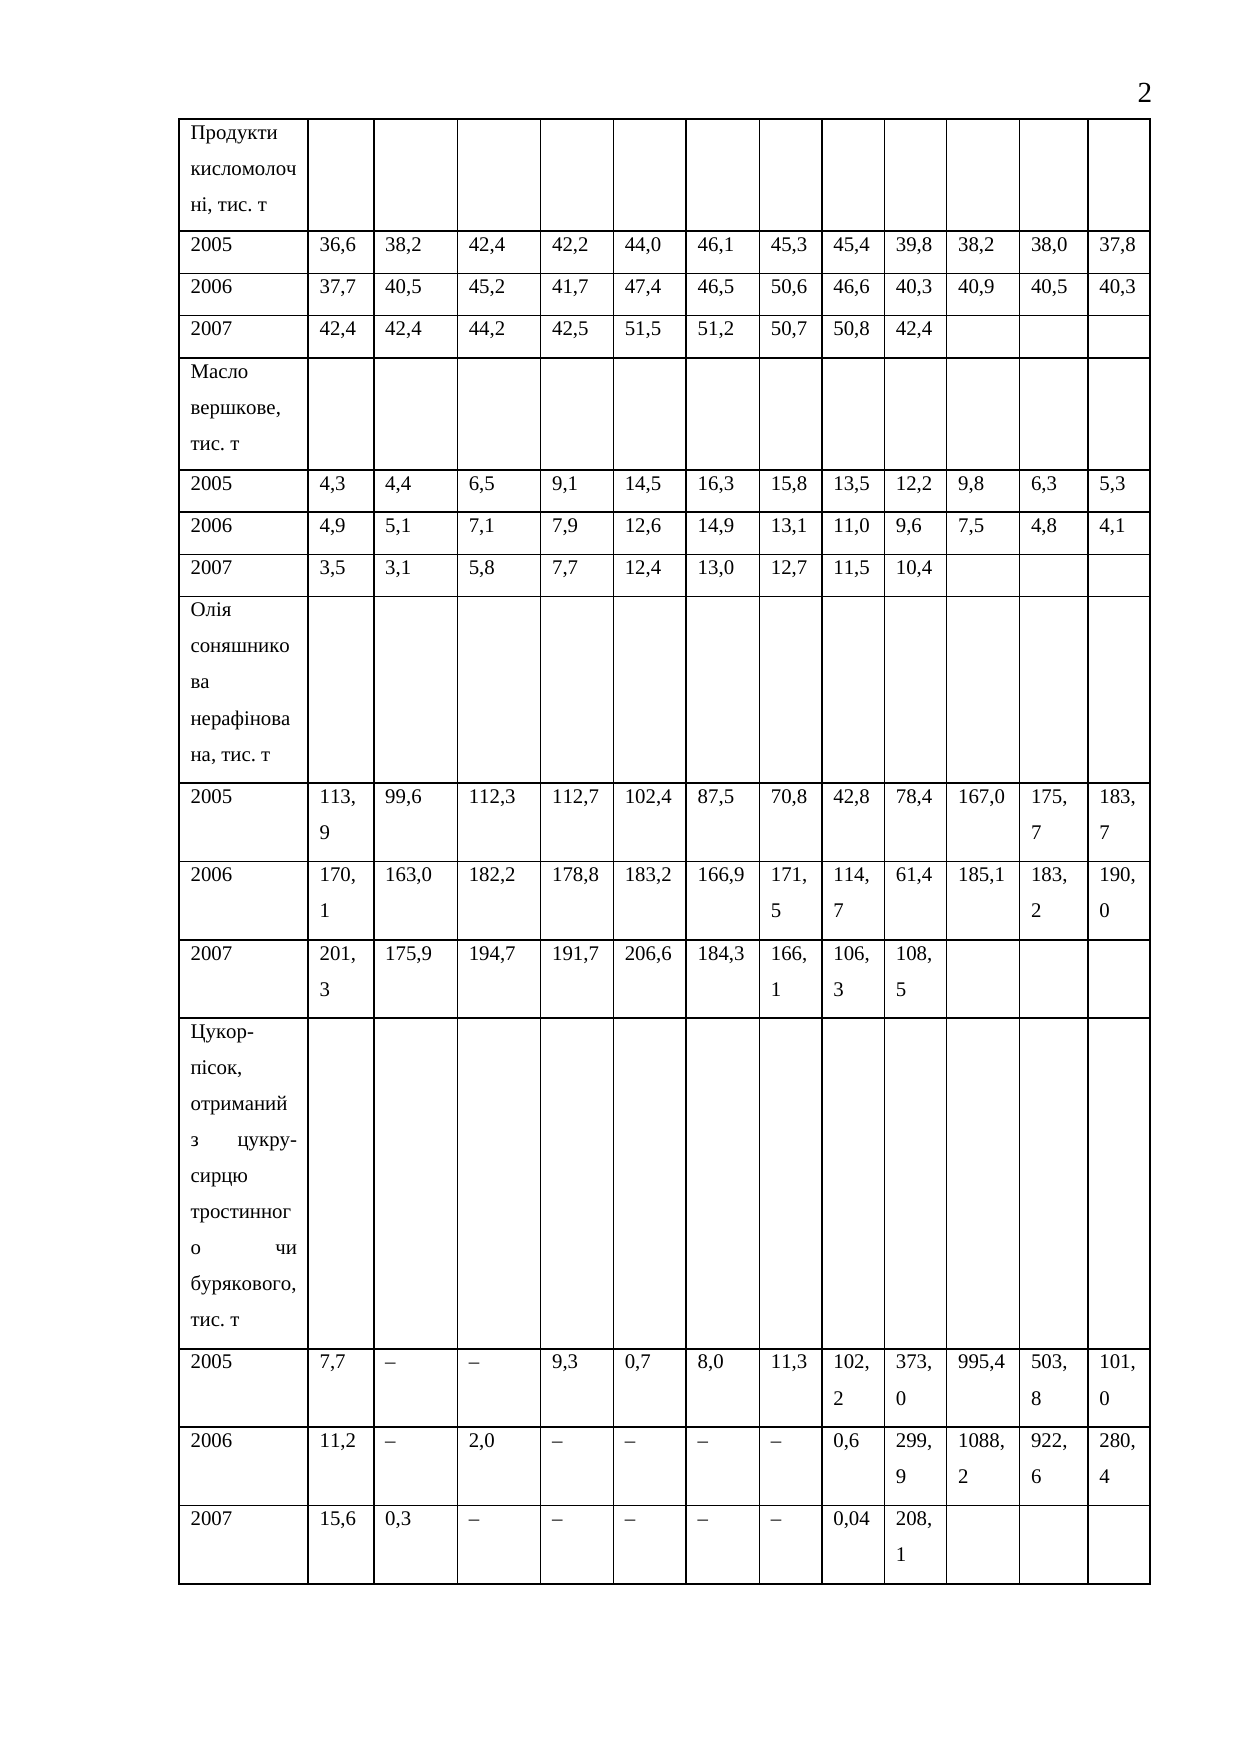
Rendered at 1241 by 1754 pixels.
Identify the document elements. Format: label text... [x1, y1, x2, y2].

table_cell 40,9 [947, 274, 1019, 315]
table_cell [760, 120, 821, 230]
table_cell [309, 597, 373, 782]
table_cell 373,0 [885, 1350, 946, 1426]
table_cell [823, 597, 884, 782]
table_cell 78,4 [885, 784, 946, 861]
table_cell 40,3 [1089, 274, 1149, 315]
table_cell 41,7 [541, 274, 613, 315]
table_cell – [760, 1428, 821, 1504]
table_cell 42,8 [823, 784, 884, 861]
table_cell Олія соняшникова нерафінована, тис. т [180, 597, 307, 782]
table_cell 12,7 [760, 555, 821, 596]
table_cell 208,1 [885, 1506, 946, 1583]
table_cell 2007 [180, 941, 307, 1017]
table_cell [1020, 120, 1087, 230]
table_cell 4,9 [309, 513, 373, 553]
table_cell [309, 359, 373, 469]
table_cell [885, 359, 946, 469]
table_cell 1088,2 [947, 1428, 1019, 1504]
table_cell 106,3 [823, 941, 884, 1017]
table_cell 50,6 [760, 274, 821, 315]
table_cell 2006 [180, 1428, 307, 1504]
table_cell 190,0 [1089, 862, 1149, 939]
table_cell 201,3 [309, 941, 373, 1017]
table_cell [1020, 1019, 1087, 1348]
table_cell 6,3 [1020, 471, 1087, 511]
table_cell 9,8 [947, 471, 1019, 511]
table_cell 166,1 [760, 941, 821, 1017]
table_cell 163,0 [375, 862, 457, 939]
table_cell [1020, 359, 1087, 469]
table_cell 13,5 [823, 471, 884, 511]
table_cell 167,0 [947, 784, 1019, 861]
table_cell 12,4 [614, 555, 685, 596]
table_cell 37,8 [1089, 232, 1149, 272]
table_cell 191,7 [541, 941, 613, 1017]
table_cell 13,0 [687, 555, 759, 596]
table_cell Масло вершкове, тис. т [180, 359, 307, 469]
table_cell 13,1 [760, 513, 821, 553]
table_cell [309, 1019, 373, 1348]
table_cell – [458, 1506, 540, 1583]
table_cell 2005 [180, 1350, 307, 1426]
table_cell 39,8 [885, 232, 946, 272]
table_cell [614, 359, 685, 469]
table_cell [760, 597, 821, 782]
table_cell – [614, 1506, 685, 1583]
table_cell 47,4 [614, 274, 685, 315]
table_cell [541, 597, 613, 782]
table_cell [309, 120, 373, 230]
table_cell 2007 [180, 555, 307, 596]
table_cell [885, 1019, 946, 1348]
table_cell – [687, 1428, 759, 1504]
table_cell 38,2 [947, 232, 1019, 272]
table_cell 36,6 [309, 232, 373, 272]
table_cell [823, 120, 884, 230]
table_cell 178,8 [541, 862, 613, 939]
table_cell 299,9 [885, 1428, 946, 1504]
table_cell 15,8 [760, 471, 821, 511]
table_cell 9,6 [885, 513, 946, 553]
table_cell [458, 1019, 540, 1348]
table_cell 37,7 [309, 274, 373, 315]
table_cell [1089, 120, 1149, 230]
table_cell 171,5 [760, 862, 821, 939]
table_cell [947, 120, 1019, 230]
table_cell 11,2 [309, 1428, 373, 1504]
table_cell 183,7 [1089, 784, 1149, 861]
table_cell [823, 1019, 884, 1348]
table_cell 14,9 [687, 513, 759, 553]
table_cell 2005 [180, 232, 307, 272]
table_cell 42,4 [375, 316, 457, 357]
table_cell – [458, 1350, 540, 1426]
table_cell 50,8 [823, 316, 884, 357]
table_cell 2007 [180, 316, 307, 357]
table_cell 40,5 [375, 274, 457, 315]
table_cell [1089, 1506, 1149, 1583]
table_cell 102,2 [823, 1350, 884, 1426]
table_cell [947, 555, 1019, 596]
table_cell [823, 359, 884, 469]
table_cell [458, 120, 540, 230]
table_cell 922,6 [1020, 1428, 1087, 1504]
table_cell 45,2 [458, 274, 540, 315]
table_cell Продукти кисломолочні, тис. т [180, 120, 307, 230]
table_cell 38,0 [1020, 232, 1087, 272]
table_cell 16,3 [687, 471, 759, 511]
table_cell 0,04 [823, 1506, 884, 1583]
table_cell 7,7 [541, 555, 613, 596]
table_cell [947, 941, 1019, 1017]
table_cell 9,3 [541, 1350, 613, 1426]
table_cell 175,9 [375, 941, 457, 1017]
table_cell 50,7 [760, 316, 821, 357]
table_cell 51,5 [614, 316, 685, 357]
table_cell [760, 359, 821, 469]
table_cell 175,7 [1020, 784, 1087, 861]
table_cell 2005 [180, 471, 307, 511]
table_cell [947, 359, 1019, 469]
table_cell 70,8 [760, 784, 821, 861]
table_cell [1020, 941, 1087, 1017]
table_cell 0,3 [375, 1506, 457, 1583]
table_cell 38,2 [375, 232, 457, 272]
table_cell – [375, 1350, 457, 1426]
table_cell 3,1 [375, 555, 457, 596]
table_cell 101,0 [1089, 1350, 1149, 1426]
table_cell 183,2 [614, 862, 685, 939]
table_cell 11,0 [823, 513, 884, 553]
table_cell 183,2 [1020, 862, 1087, 939]
table_cell 2007 [180, 1506, 307, 1583]
table_cell [687, 359, 759, 469]
table_cell [1020, 555, 1087, 596]
table_cell – [760, 1506, 821, 1583]
table_cell 42,5 [541, 316, 613, 357]
table_cell 3,5 [309, 555, 373, 596]
table_cell 0,6 [823, 1428, 884, 1504]
table_cell 42,4 [458, 232, 540, 272]
table_cell 5,1 [375, 513, 457, 553]
table_cell [885, 597, 946, 782]
table_cell 46,6 [823, 274, 884, 315]
table_cell 2005 [180, 784, 307, 861]
table_cell 42,4 [885, 316, 946, 357]
table_cell [1020, 597, 1087, 782]
table_cell 2,0 [458, 1428, 540, 1504]
table_cell 185,1 [947, 862, 1019, 939]
table_cell [375, 1019, 457, 1348]
table_cell [947, 316, 1019, 357]
table_cell 7,5 [947, 513, 1019, 553]
table_cell 4,4 [375, 471, 457, 511]
table_cell – [541, 1506, 613, 1583]
table_cell 280,4 [1089, 1428, 1149, 1504]
table_cell 40,3 [885, 274, 946, 315]
table_cell 42,2 [541, 232, 613, 272]
table_cell [687, 1019, 759, 1348]
table_cell [541, 1019, 613, 1348]
table_cell 42,4 [309, 316, 373, 357]
table_cell [1089, 1019, 1149, 1348]
table_cell [1089, 316, 1149, 357]
table_cell 7,1 [458, 513, 540, 553]
table_cell 12,2 [885, 471, 946, 511]
table_cell 4,1 [1089, 513, 1149, 553]
table_cell 15,6 [309, 1506, 373, 1583]
table_cell 99,6 [375, 784, 457, 861]
table_cell – [687, 1506, 759, 1583]
table_cell 4,3 [309, 471, 373, 511]
table_cell 2006 [180, 513, 307, 553]
table_cell 45,3 [760, 232, 821, 272]
table_cell [458, 359, 540, 469]
table_cell 194,7 [458, 941, 540, 1017]
table_cell 45,4 [823, 232, 884, 272]
table_cell [1089, 597, 1149, 782]
table_cell – [614, 1428, 685, 1504]
table_cell 114,7 [823, 862, 884, 939]
table_cell [614, 1019, 685, 1348]
table_cell 184,3 [687, 941, 759, 1017]
table_cell 11,3 [760, 1350, 821, 1426]
table_cell 5,3 [1089, 471, 1149, 511]
table_cell – [541, 1428, 613, 1504]
table_cell 182,2 [458, 862, 540, 939]
table_cell 7,7 [309, 1350, 373, 1426]
table_cell 10,4 [885, 555, 946, 596]
table_cell 206,6 [614, 941, 685, 1017]
table_cell 8,0 [687, 1350, 759, 1426]
table_cell [687, 597, 759, 782]
table_cell 46,1 [687, 232, 759, 272]
table_cell – [375, 1428, 457, 1504]
table_cell [1020, 316, 1087, 357]
table_cell [375, 120, 457, 230]
table_cell 87,5 [687, 784, 759, 861]
table_cell [1089, 555, 1149, 596]
table_cell [614, 120, 685, 230]
table_cell 12,6 [614, 513, 685, 553]
table_cell [760, 1019, 821, 1348]
table_cell [541, 120, 613, 230]
table_cell [458, 597, 540, 782]
table_cell 102,4 [614, 784, 685, 861]
table_cell [947, 1506, 1019, 1583]
table_cell 2006 [180, 274, 307, 315]
table_cell 6,5 [458, 471, 540, 511]
table_cell [375, 597, 457, 782]
table_cell 170,1 [309, 862, 373, 939]
table_cell 61,4 [885, 862, 946, 939]
table_cell 112,7 [541, 784, 613, 861]
table_cell [541, 359, 613, 469]
table_cell 108,5 [885, 941, 946, 1017]
table_cell [1089, 941, 1149, 1017]
table_cell 40,5 [1020, 274, 1087, 315]
table_cell Цукор-пісок, отриманий з цукру-сирцю тростинного чи бурякового, тис. т [180, 1019, 307, 1348]
table_cell 7,9 [541, 513, 613, 553]
table_cell 44,0 [614, 232, 685, 272]
table_cell 5,8 [458, 555, 540, 596]
table_cell [947, 1019, 1019, 1348]
table_cell 4,8 [1020, 513, 1087, 553]
table_cell 9,1 [541, 471, 613, 511]
table_cell 113,9 [309, 784, 373, 861]
table_cell [885, 120, 946, 230]
table_cell 112,3 [458, 784, 540, 861]
table_cell 51,2 [687, 316, 759, 357]
table_cell [1089, 359, 1149, 469]
table_cell [1020, 1506, 1087, 1583]
table_cell 46,5 [687, 274, 759, 315]
table_cell [375, 359, 457, 469]
table_cell [614, 597, 685, 782]
table_cell 995,4 [947, 1350, 1019, 1426]
table_cell [947, 597, 1019, 782]
table_cell 44,2 [458, 316, 540, 357]
table_cell 166,9 [687, 862, 759, 939]
table_cell [687, 120, 759, 230]
table_cell 503,8 [1020, 1350, 1087, 1426]
table_cell 0,7 [614, 1350, 685, 1426]
table_cell 14,5 [614, 471, 685, 511]
table_cell 2006 [180, 862, 307, 939]
table_cell 11,5 [823, 555, 884, 596]
